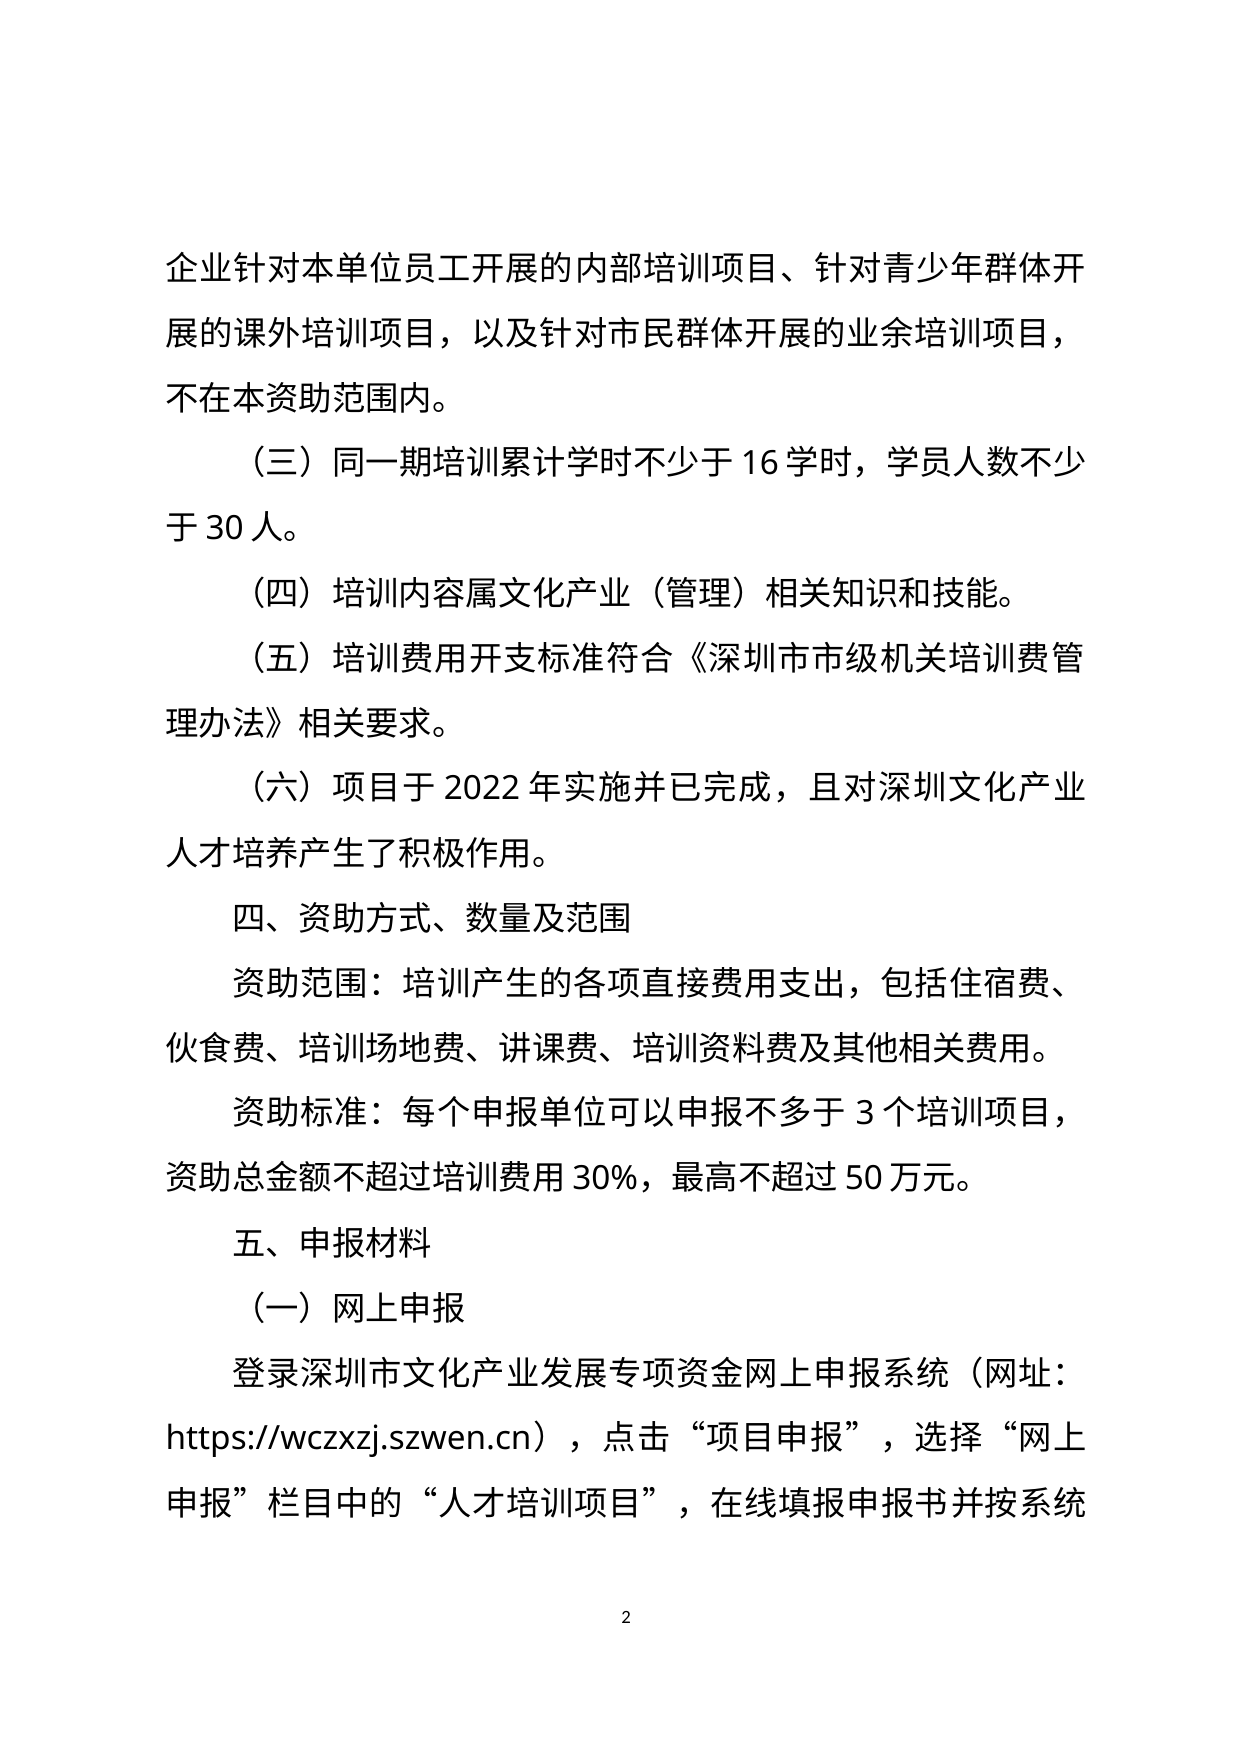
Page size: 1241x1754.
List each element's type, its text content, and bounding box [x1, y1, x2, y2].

text 资助标准：每个申报单位可以申报不多于3个培训项目，资助总金额不超过培训费用30%，最高不超过50万元。 [165, 1078, 1087, 1208]
list 网上申报 [165, 1273, 1087, 1338]
list 培训费用开支标准符合《深圳市市级机关培训费管理办法》相关要求。 [165, 623, 1087, 753]
text （三）同一期培训累计学时不少于16学时，学员人数不少于30人。 [165, 428, 1087, 558]
list 项目于2022年实施并已完成，且对深圳文化产业人才培养产生了积极作用。 [165, 753, 1087, 883]
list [165, 1338, 1087, 1533]
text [165, 233, 1087, 428]
text （四）培训内容属文化产业（管理）相关知识和技能。 [165, 558, 1087, 623]
text 五、申报材料 [165, 1208, 1087, 1273]
text 四、资助方式、数量及范围 [165, 883, 1087, 948]
text 资助范围：培训产生的各项直接费用支出，包括住宿费、伙食费、培训场地费、讲课费、培训资料费及其他相关费用。 [165, 948, 1087, 1078]
